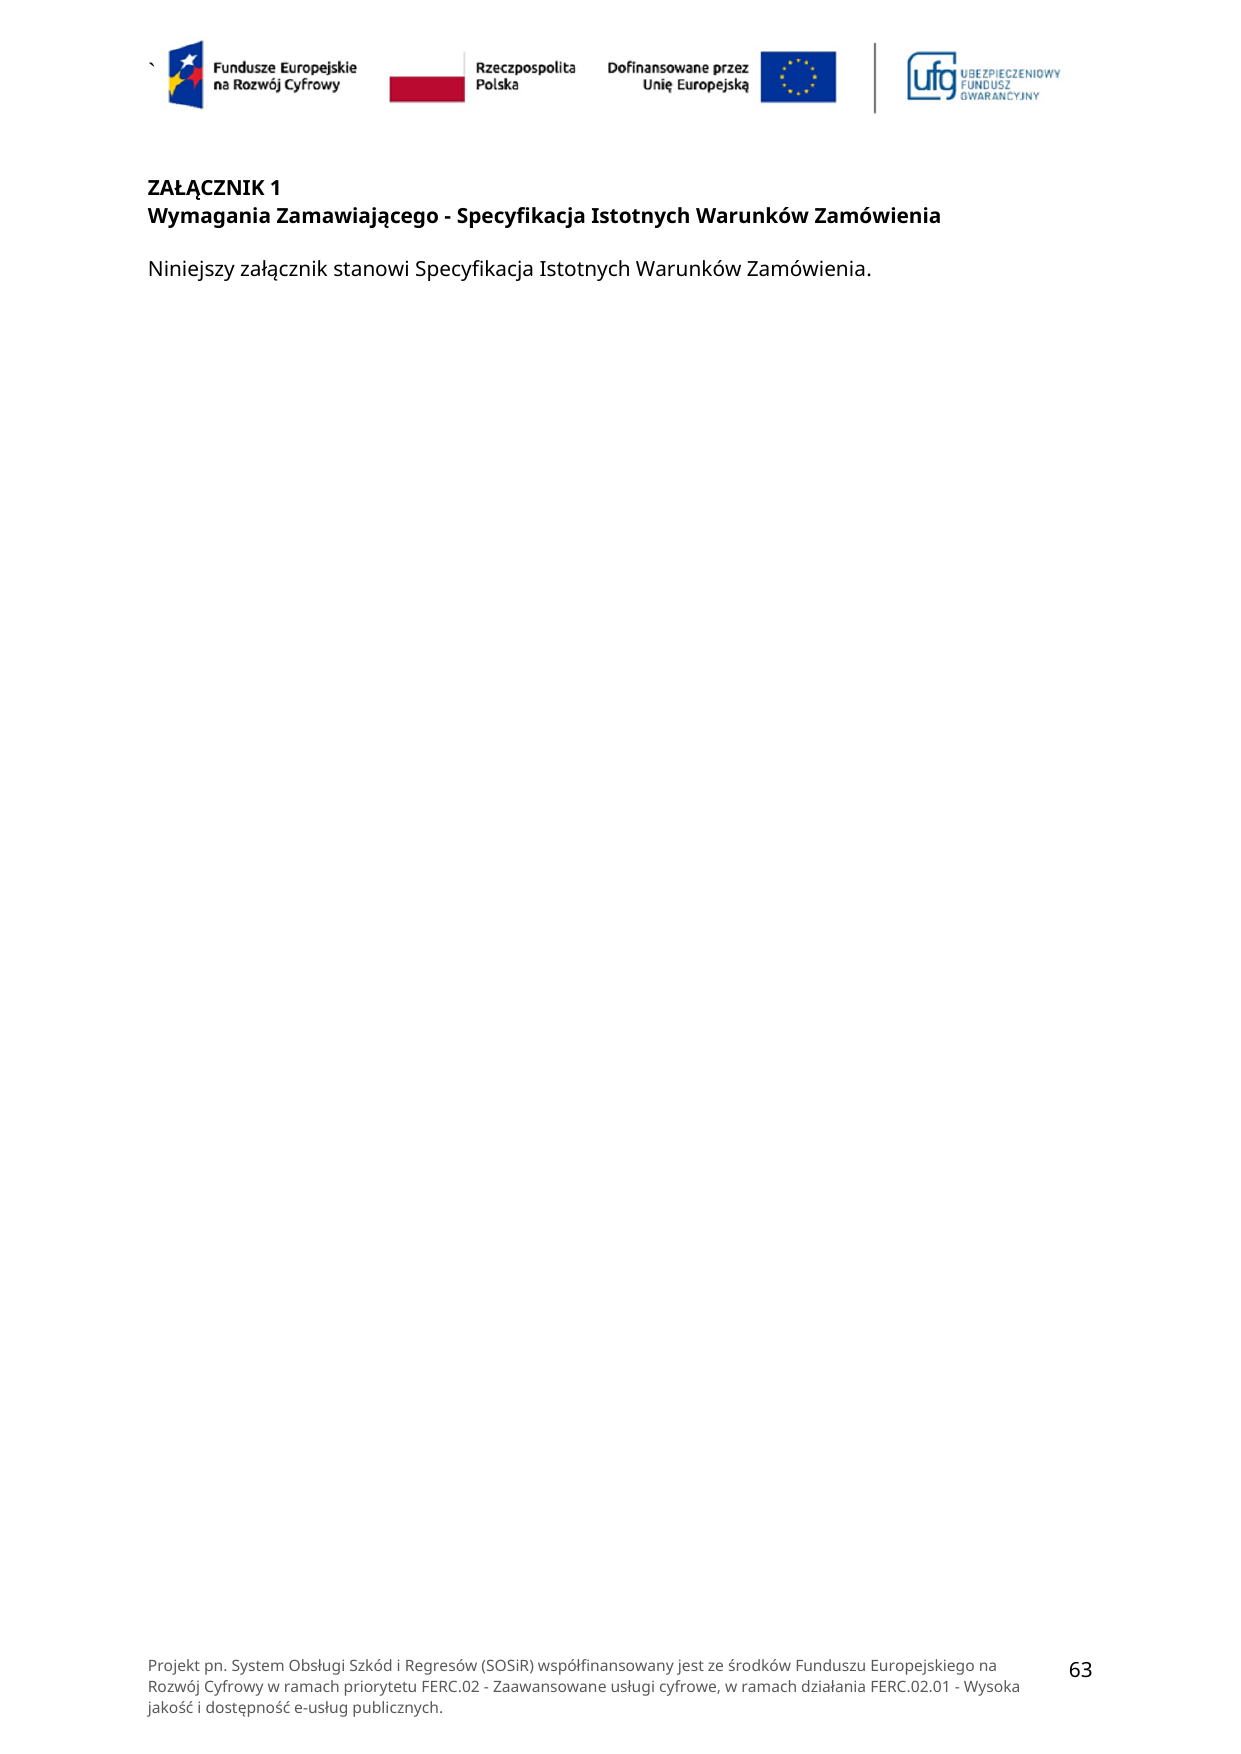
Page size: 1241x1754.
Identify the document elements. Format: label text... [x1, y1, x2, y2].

text Niniejszy załącznik stanowi Specyfikacja Istotnych Warunków Zamówienia. [148, 254, 1086, 283]
picture [147, 21, 1093, 130]
text ZAŁĄCZNIK 1 Wymagania Zamawiającego - Specyfikacja Istotnych Warunków Zamówienia [148, 173, 1093, 229]
